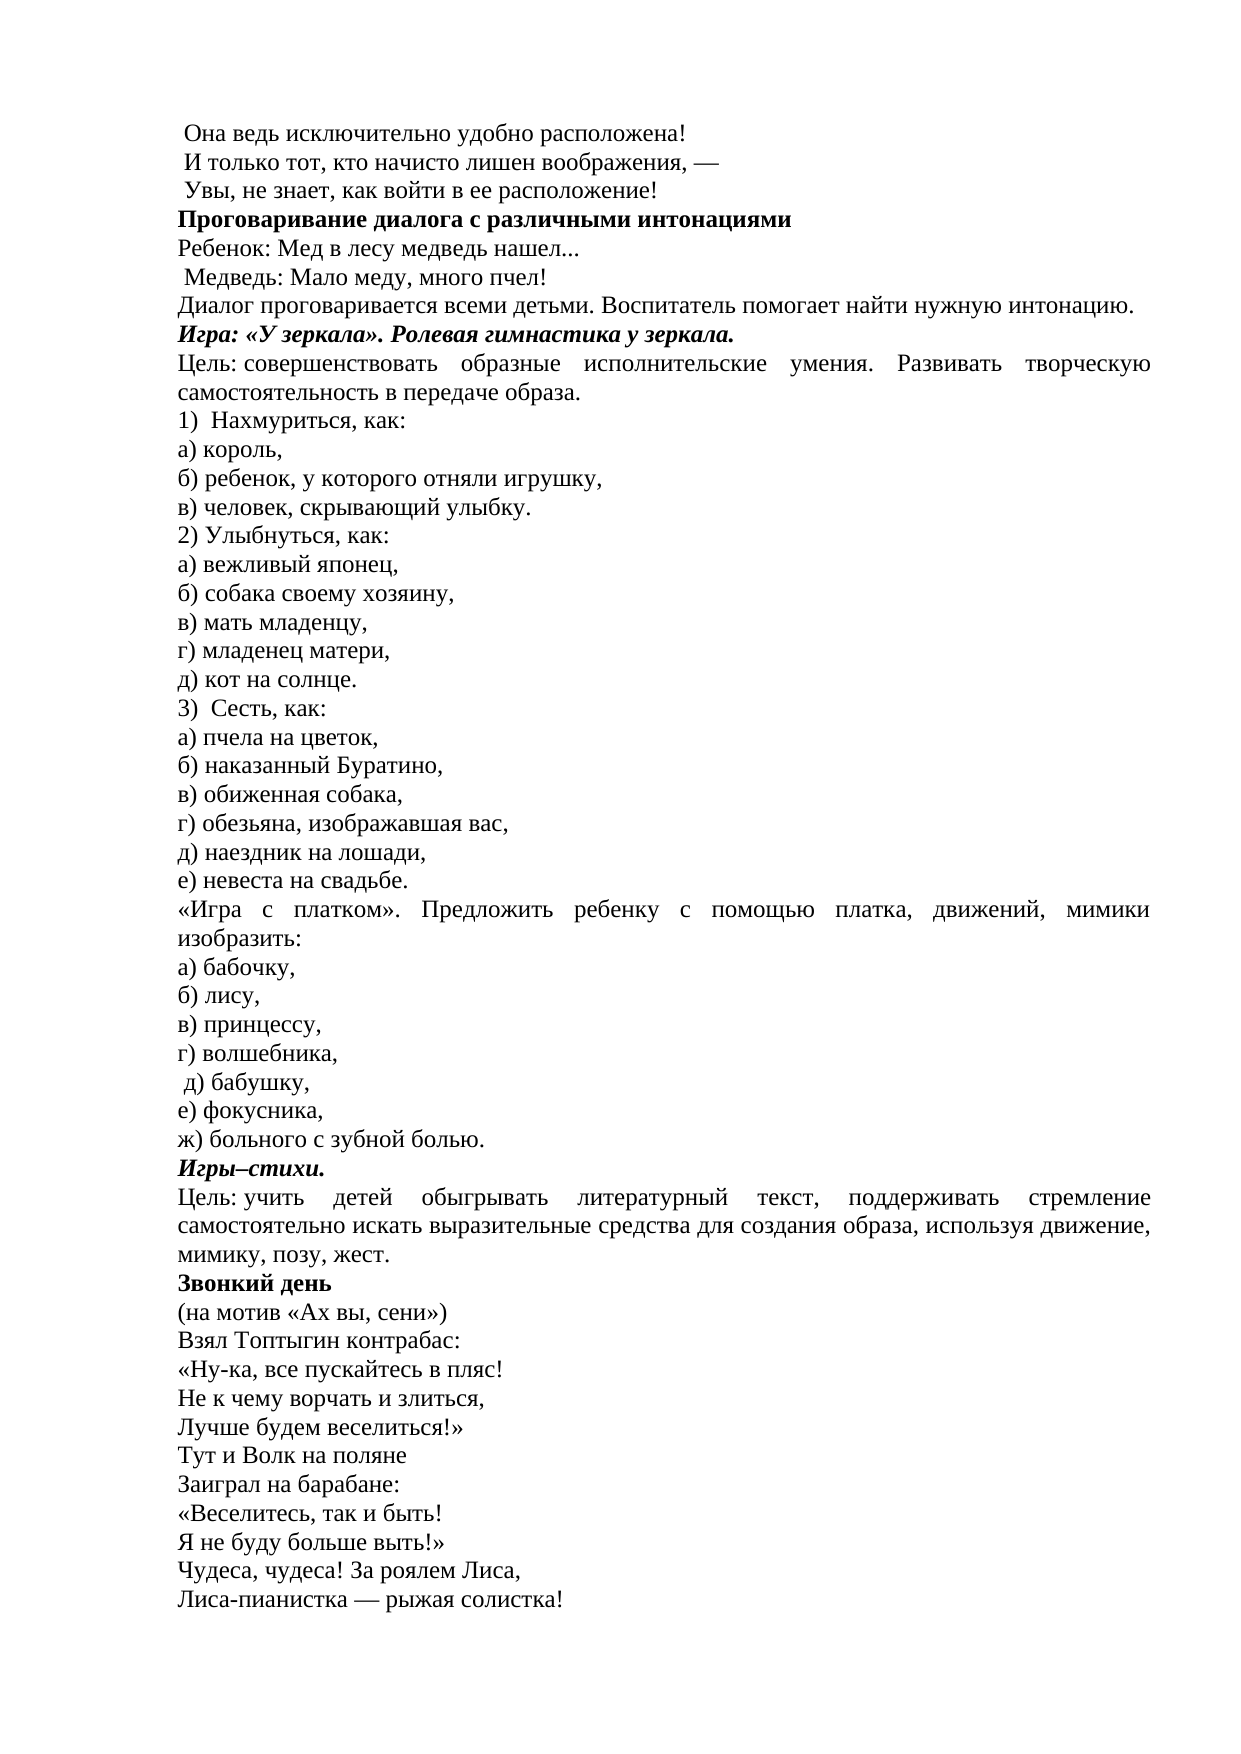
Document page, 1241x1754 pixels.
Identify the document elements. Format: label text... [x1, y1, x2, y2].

text 1) Нахмуриться, как: [177, 406, 1152, 434]
text г) волшебника, [177, 1038, 1152, 1067]
text в) обиженная собака, [177, 779, 1152, 808]
text Увы, не знает, как войти в ее расположение! [177, 176, 1152, 204]
text а) бабочку, [177, 952, 1152, 981]
text а) король, [177, 434, 1152, 463]
text «Веселитесь, так и быть! [177, 1498, 1152, 1527]
text Заиграл на барабане: [177, 1469, 1152, 1498]
text Игры–стихи. [177, 1153, 1152, 1182]
text г) младенец матери, [177, 636, 1152, 664]
text Медведь: Мало меду, много пчел! [177, 262, 1152, 291]
text «Ну-ка, все пускайтесь в пляс! [177, 1354, 1152, 1383]
text б) собака своему хозяину, [177, 578, 1152, 607]
text д) бабушку, [177, 1067, 1152, 1096]
text Она ведь исключительно удобно расположена! [177, 118, 1152, 147]
text Проговаривание диалога с различными интонациями [177, 204, 1152, 233]
text д) наездник на лошади, [177, 837, 1152, 866]
text в) человек, скрывающий улыбку. [177, 492, 1152, 521]
text И только тот, кто начисто лишен воображения, — [177, 147, 1152, 176]
text 3) Сесть, как: [177, 693, 1152, 722]
text ж) больного с зубной болью. [177, 1124, 1152, 1153]
text Игра: «У зеркала». Ролевая гимнастика у зеркала. [177, 319, 1152, 348]
text а) вежливый японец, [177, 549, 1152, 578]
text Цель: совершенствовать образные исполнительские умения. Развивать творческую самостоятельность в передаче образа. [177, 348, 1152, 406]
text в) мать младенцу, [177, 607, 1152, 636]
text «Игра с платком». Предложить ребенку с помощью платка, движений, мимики изобразить: [177, 894, 1152, 952]
text Я не буду больше выть!» [177, 1527, 1152, 1556]
text б) ребенок, у которого отняли игрушку, [177, 463, 1152, 492]
text (на мотив «Ах вы, сени») [177, 1297, 1152, 1326]
text д) кот на солнце. [177, 664, 1152, 693]
text Лиса-пианистка — рыжая солистка! [177, 1584, 1152, 1613]
text в) принцессу, [177, 1009, 1152, 1038]
text г) обезьяна, изображавшая вас, [177, 808, 1152, 837]
text Звонкий день [177, 1268, 1152, 1297]
text Ребенок: Мед в лесу медведь нашел... [177, 233, 1152, 262]
text Взял Топтыгин контрабас: [177, 1326, 1152, 1354]
text Чудеса, чудеса! За роялем Лиса, [177, 1556, 1152, 1584]
text 2) Улыбнуться, как: [177, 521, 1152, 549]
text Тут и Волк на поляне [177, 1441, 1152, 1469]
text Лучше будем веселиться!» [177, 1412, 1152, 1441]
text е) невеста на свадьбе. [177, 866, 1152, 894]
text Не к чему ворчать и злиться, [177, 1383, 1152, 1412]
text Диалог проговаривается всеми детьми. Воспитатель помогает найти нужную интонацию. [177, 291, 1152, 319]
text б) наказанный Буратино, [177, 751, 1152, 779]
text б) лису, [177, 981, 1152, 1009]
text Цель: учить детей обыгрывать литературный текст, поддерживать стремление самостоятельно искать выразительные средства для создания образа, используя движение, мимику, позу, жест. [177, 1182, 1152, 1268]
text е) фокусника, [177, 1096, 1152, 1124]
text а) пчела на цветок, [177, 722, 1152, 751]
